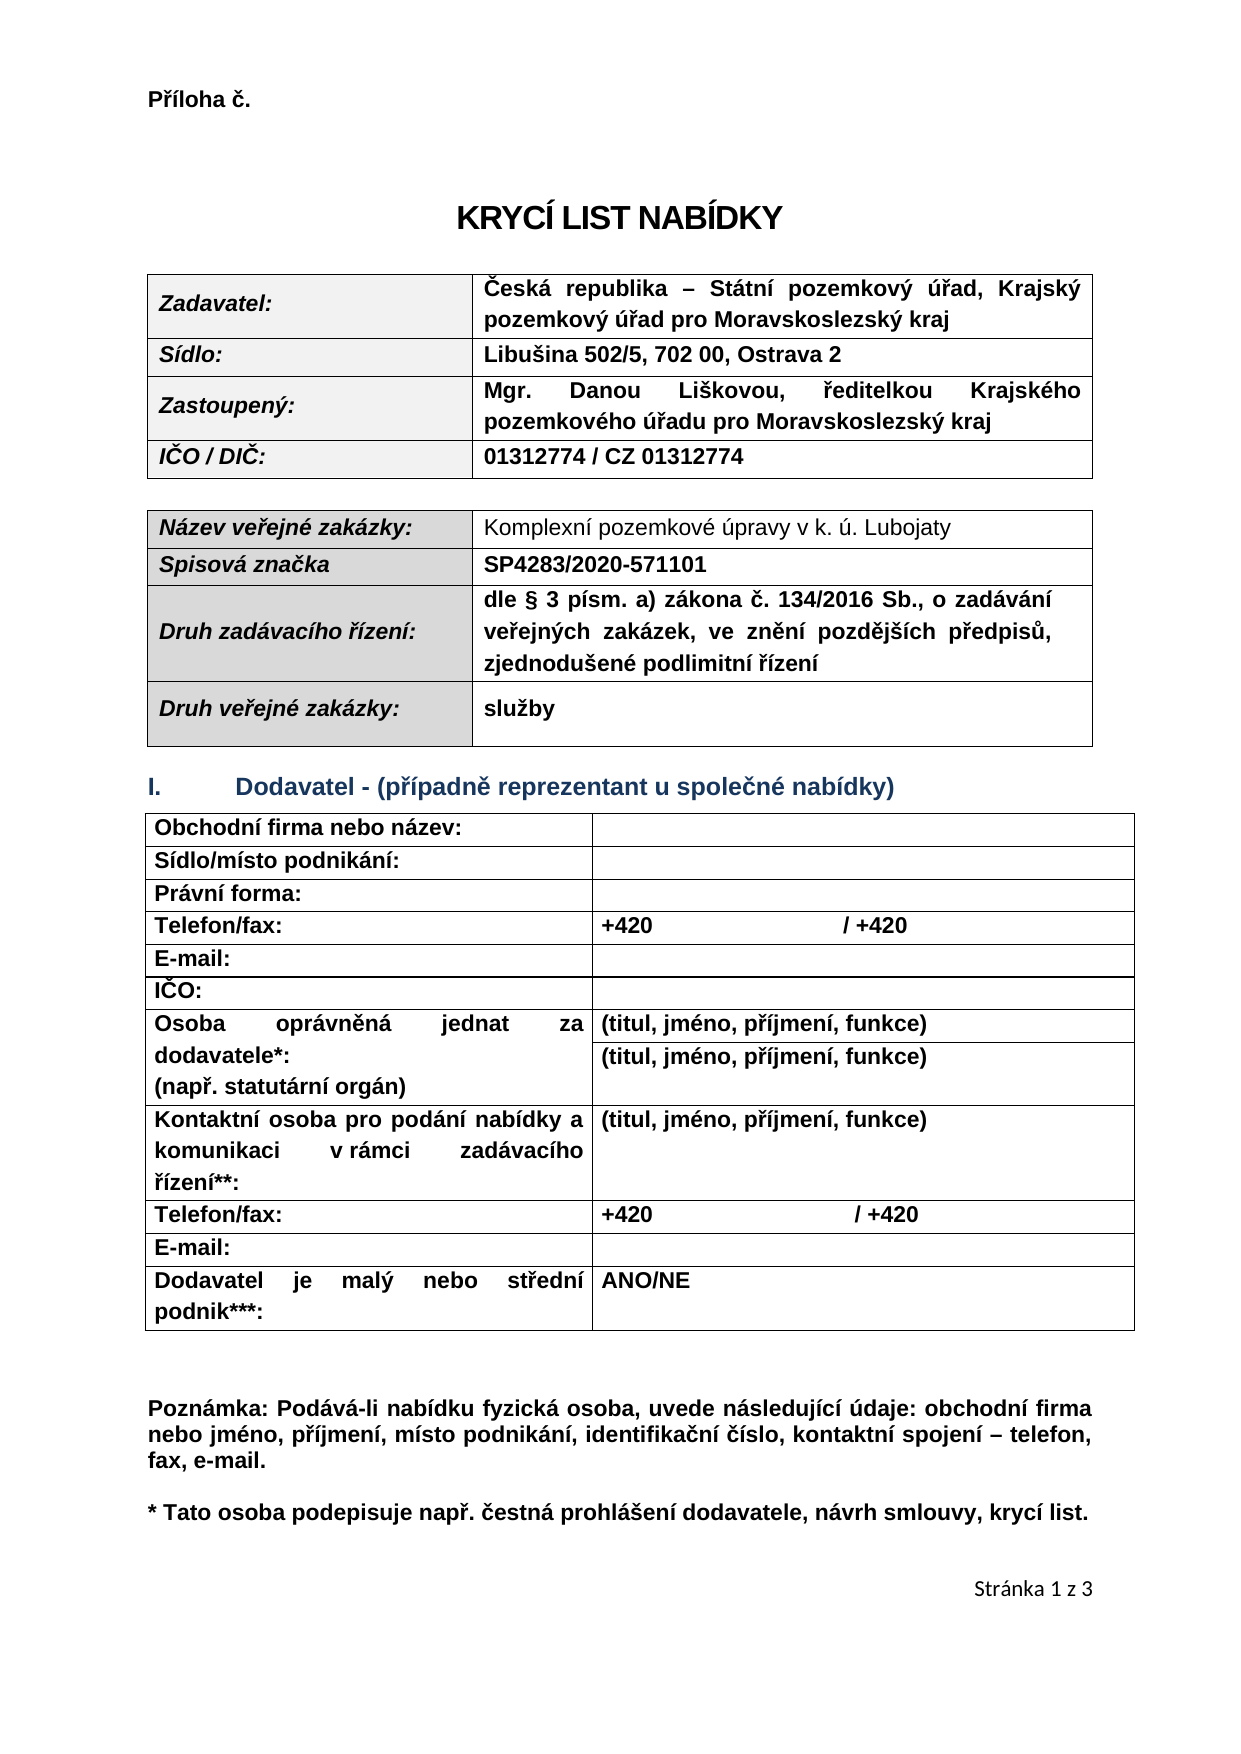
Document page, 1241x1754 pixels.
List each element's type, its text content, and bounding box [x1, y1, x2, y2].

table_cell Telefon/fax: [146, 912, 592, 944]
table_cell (titul, jméno, příjmení, funkce) [593, 1043, 1134, 1105]
table_cell Druh zadávacího řízení: [148, 586, 472, 681]
table_cell Libušina 502/5, 702 00, Ostrava 2 [473, 339, 1092, 376]
table_cell E-mail: [146, 1234, 592, 1266]
table_cell [593, 945, 1134, 976]
text Poznámka: Podává-li nabídku fyzická osoba, uvede následující údaje: obchodní firma nebo jméno, příjmení, místo podnikání, identifikační číslo, kontaktní spojení – telefon, fax, e-mail. [148, 1395, 1093, 1474]
table_header Název veřejné zakázky: [148, 511, 472, 548]
table_cell [593, 880, 1134, 911]
table_cell [593, 1234, 1134, 1266]
table_cell Druh veřejné zakázky: [148, 682, 472, 746]
table_cell (titul, jméno, příjmení, funkce) [593, 1010, 1134, 1042]
table_cell Telefon/fax: [146, 1201, 592, 1233]
table_header Komplexní pozemkové úpravy v k. ú. Lubojaty [473, 511, 1092, 548]
table_header Česká republika – Státní pozemkový úřad, Krajský pozemkový úřad pro Moravskoslezský kraj [473, 275, 1092, 338]
table_header [593, 814, 1134, 846]
table_cell [593, 847, 1134, 878]
table_cell IČO / DIČ: [148, 441, 472, 477]
table_cell ANO/NE [593, 1267, 1134, 1330]
table_cell Sídlo/místo podnikání: [146, 847, 592, 878]
table_cell Zastoupený: [148, 377, 472, 440]
text * Tato osoba podepisuje např. čestná prohlášení dodavatele, návrh smlouvy, krycí list. [148, 1499, 1093, 1525]
table_header Obchodní firma nebo název: [146, 814, 592, 846]
table_cell Dodavatel je malý nebo střední podnik***: [146, 1267, 592, 1330]
table_cell IČO: [146, 978, 592, 1009]
table_cell SP4283/2020-571101 [473, 549, 1092, 585]
table_cell Mgr. Danou Liškovou, ředitelkou Krajského pozemkového úřadu pro Moravskoslezský kraj [473, 377, 1092, 440]
table_cell E-mail: [146, 945, 592, 976]
table_cell Právní forma: [146, 880, 592, 911]
table_cell služby [473, 682, 1092, 746]
title Krycí list nabídky [148, 198, 1093, 236]
table_cell [593, 978, 1134, 1009]
table_cell Osoba oprávněná jednat za dodavatele*: (např. statutární orgán) [146, 1010, 592, 1105]
table_cell +420 / +420 [593, 1201, 1134, 1233]
subtitle Dodavatel - (případně reprezentant u společné nabídky) [148, 772, 1093, 801]
table_cell (titul, jméno, příjmení, funkce) [593, 1106, 1134, 1200]
table_cell Spisová značka [148, 549, 472, 585]
table_cell +420 / +420 [593, 912, 1134, 944]
table_cell Sídlo: [148, 339, 472, 376]
table_cell dle § 3 písm. a) zákona č. 134/2016 Sb., o zadávání veřejných zakázek, ve znění pozdějších předpisů, zjednodušené podlimitní řízení [473, 586, 1092, 681]
table_header Zadavatel: [148, 275, 472, 338]
table_cell 01312774 / CZ 01312774 [473, 441, 1092, 477]
table_cell Kontaktní osoba pro podání nabídky a komunikaci v rámci zadávacího řízení**: [146, 1106, 592, 1200]
